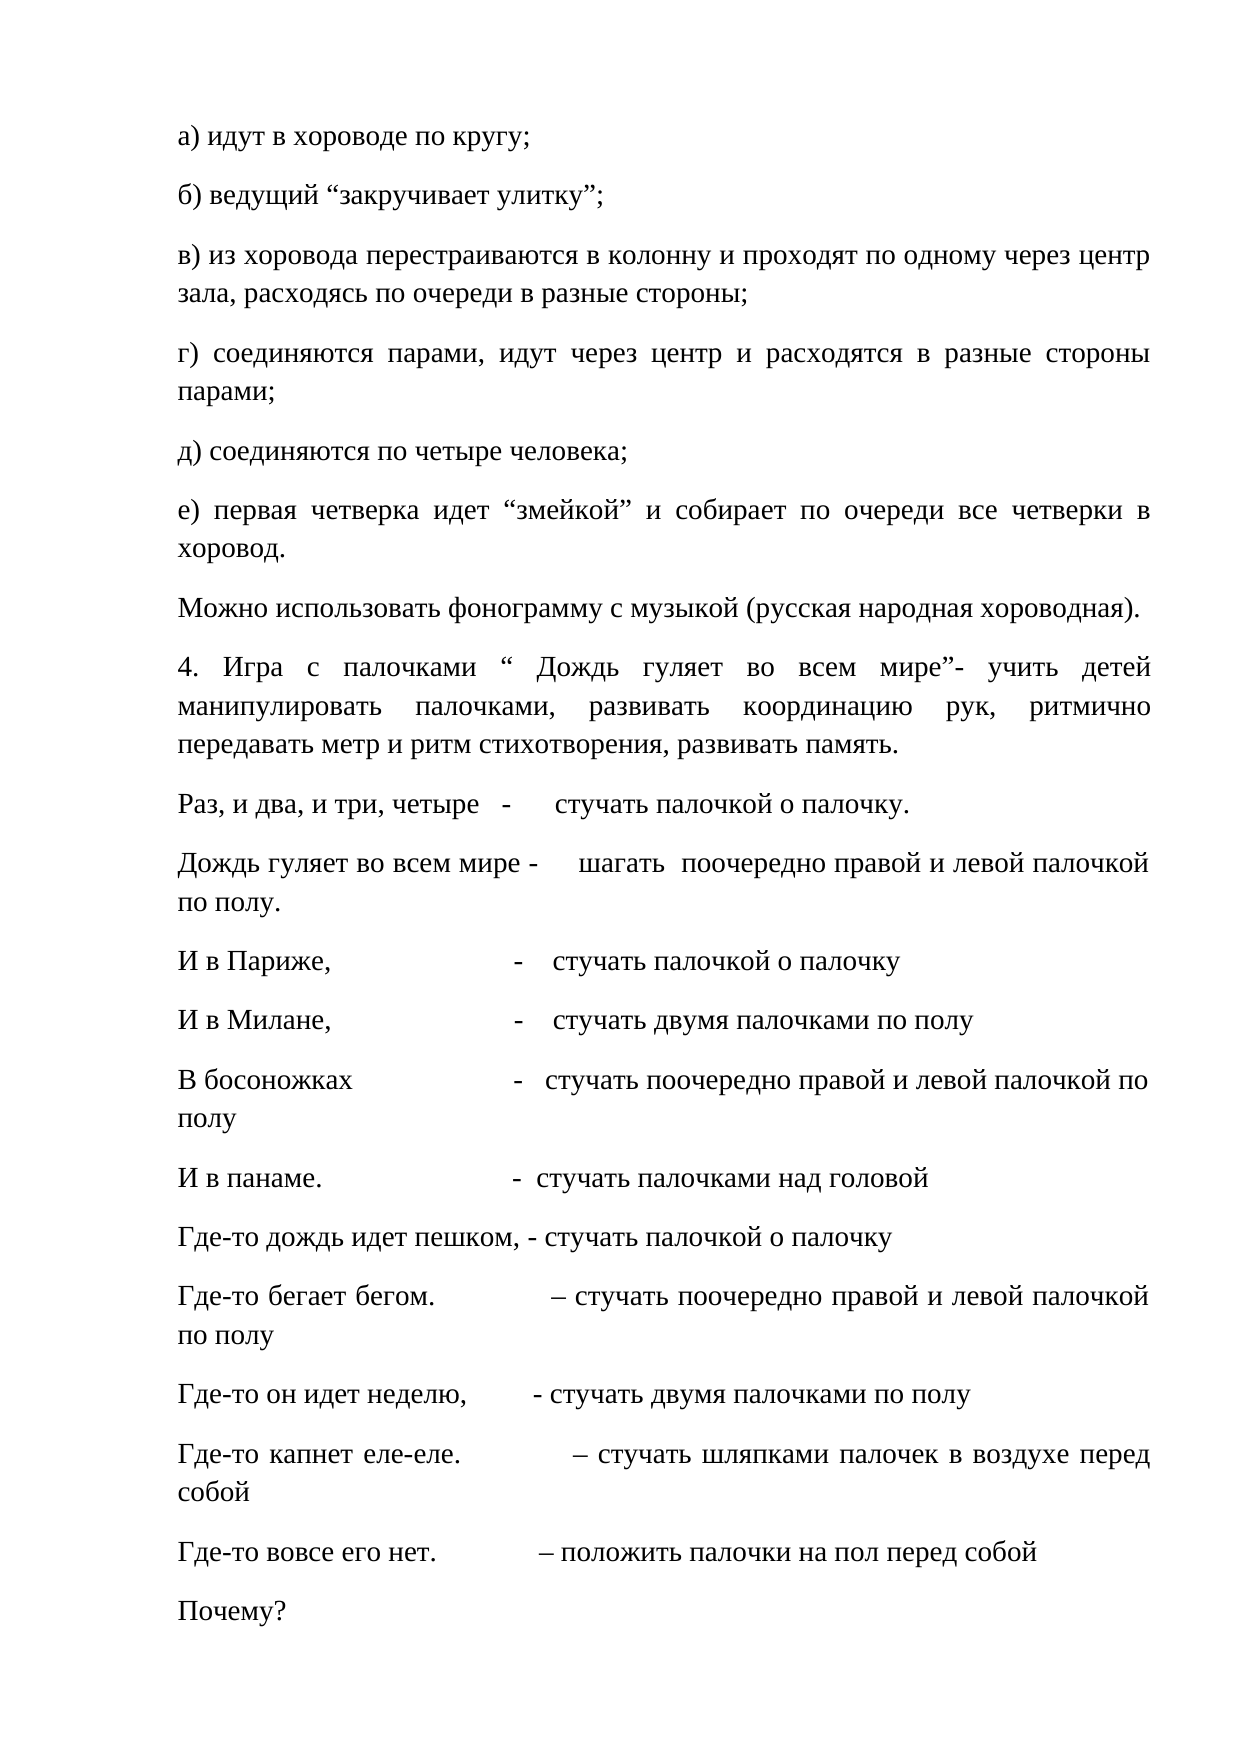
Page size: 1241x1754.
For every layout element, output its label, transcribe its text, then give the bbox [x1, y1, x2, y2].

text б) ведущий “закручивает улитку”; [177, 177, 1152, 211]
text В босоножках - стучать поочередно правой и левой палочкой по полу [177, 1062, 1152, 1134]
text Где-то капнет еле-еле. – стучать шляпками палочек в воздухе перед собой [177, 1436, 1152, 1508]
text Где-то он идет неделю, - стучать двумя палочками по полу [177, 1376, 1152, 1410]
text Раз, и два, и три, четыре - стучать палочкой о палочку. [177, 786, 1152, 819]
text в) из хоровода перестраиваются в колонну и проходят по одному через центр зала, расходясь по очереди в разные стороны; [177, 237, 1152, 309]
text И в Париже, - стучать палочкой о палочку [177, 943, 1152, 977]
text е) первая четверка идет “змейкой” и собирает по очереди все четверки в хоровод. [177, 492, 1152, 564]
text И в Милане, - стучать двумя палочками по полу [177, 1002, 1152, 1036]
text Дождь гуляет во всем мире - шагать поочередно правой и левой палочкой по полу. [177, 845, 1152, 917]
text г) соединяются парами, идут через центр и расходятся в разные стороны парами; [177, 335, 1152, 407]
text И в панаме. - стучать палочками над головой [177, 1160, 1152, 1193]
text Почему? [177, 1593, 1152, 1627]
text Где-то бегает бегом. – стучать поочередно правой и левой палочкой по полу [177, 1278, 1152, 1351]
text 4. Игра с палочками “ Дождь гуляет во всем мире”- учить детей манипулировать палочками, развивать координацию рук, ритмично передавать метр и ритм стихотворения, развивать память. [177, 649, 1152, 760]
text Где-то вовсе его нет. – положить палочки на пол перед собой [177, 1534, 1152, 1567]
text Где-то дождь идет пешком, - стучать палочкой о палочку [177, 1219, 1152, 1253]
text Можно использовать фонограмму с музыкой (русская народная хороводная). [177, 590, 1152, 623]
text д) соединяются по четыре человека; [177, 433, 1152, 466]
text а) идут в хороводе по кругу; [177, 118, 1152, 152]
